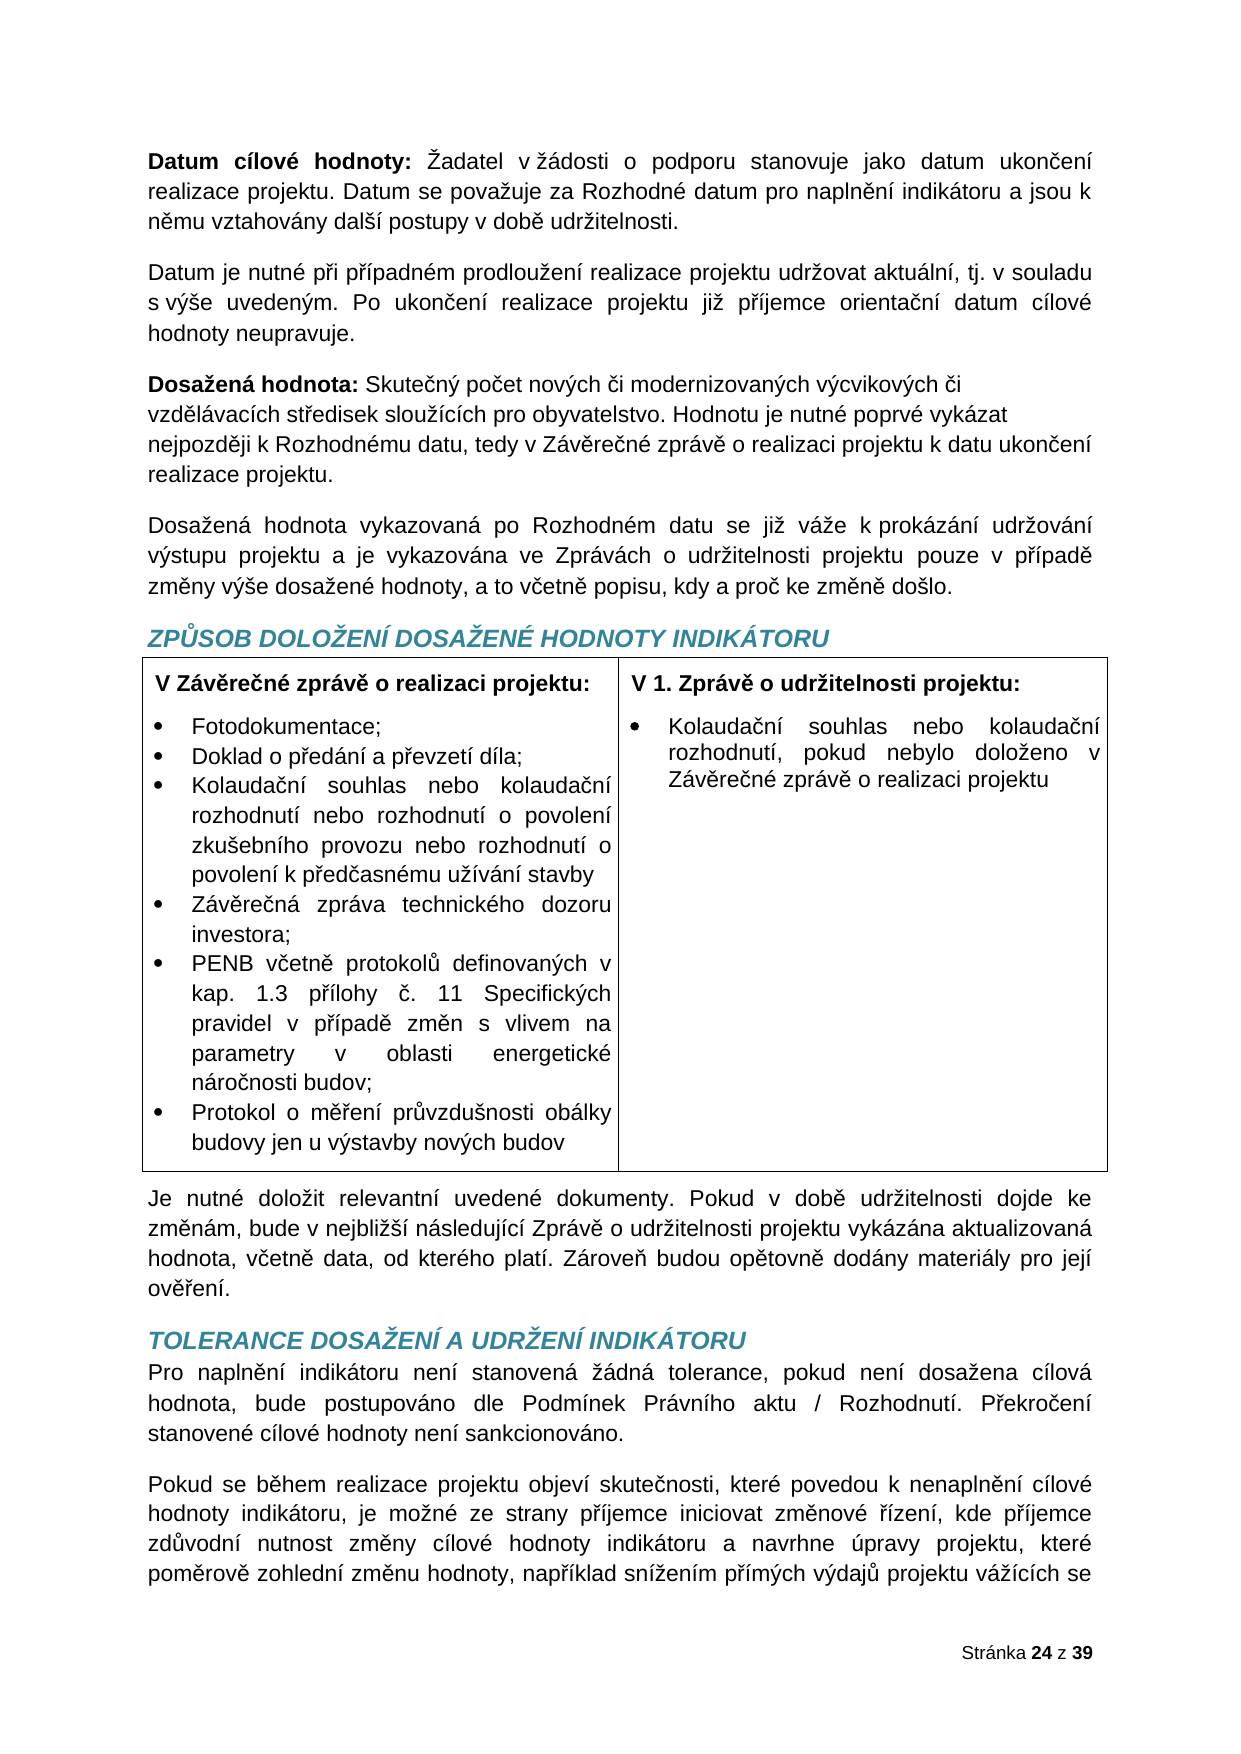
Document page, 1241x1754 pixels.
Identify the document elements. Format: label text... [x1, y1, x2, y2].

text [148, 1471, 1093, 1586]
text Je nutné doložit relevantní uvedené dokumenty. Pokud v době udržitelnosti dojde ke změnám, bude v nejbližší následující Zprávě o udržitelnosti projektu vykázána aktualizovaná hodnota, včetně data, od kterého platí. Zároveň budou opětovně dodány materiály pro její ověření. [148, 1184, 1093, 1302]
text Dosažená hodnota: Skutečný počet nových či modernizovaných výcvikových či vzdělávacích středisek sloužících pro obyvatelstvo. Hodnotu je nutné poprvé vykázat nejpozději k Rozhodnému datu, tedy v Závěrečné zprávě o realizaci projektu k datu ukončení realizace projektu. [148, 371, 1093, 487]
table_header V Závěrečné zprávě o realizaci projektu: Fotodokumentace; Doklad o předání a převzetí díla; Kolaudační souhlas nebo kolaudační rozhodnutí nebo rozhodnutí o povolení zkušebního provozu nebo rozhodnutí o povolení k předčasnému užívání stavby Závěrečná zpráva technického dozoru investora; PENB včetně protokolů definovaných v kap. 1.3 přílohy č. 11 Specifických pravidel v případě změn s vlivem na parametry v oblasti energetické náročnosti budov; Protokol o měření průvzdušnosti obálky budovy jen u výstavby nových budov [143, 658, 618, 1171]
text Dosažená hodnota vykazovaná po Rozhodném datu se již váže k prokázání udržování výstupu projektu a je vykazována ve Zprávách o udržitelnosti projektu pouze v případě změny výše dosažené hodnoty, a to včetně popisu, kdy a proč ke změně došlo. [148, 512, 1093, 599]
text Datum je nutné při případném prodloužení realizace projektu udržovat aktuální, tj. v souladu s výše uvedeným. Po ukončení realizace projektu již příjemce orientační datum cílové hodnoty neupravuje. [148, 259, 1093, 346]
text Způsob doložení dosažené hodnoty indikátoru [148, 624, 1093, 652]
text Pro naplnění indikátoru není stanovená žádná tolerance, pokud není dosažena cílová hodnota, bude postupováno dle Podmínek Právního aktu / Rozhodnutí. Překročení stanovené cílové hodnoty není sankcionováno. [148, 1359, 1093, 1446]
table_header V 1. Zprávě o udržitelnosti projektu: Kolaudační souhlas nebo kolaudační rozhodnutí, pokud nebylo doloženo v Závěrečné zprávě o realizaci projektu [619, 658, 1107, 1171]
text TOLERANCE DOSAŽENÍ a udržení indikátoru [148, 1326, 1093, 1355]
text Datum cílové hodnoty: Žadatel v žádosti o podporu stanovuje jako datum ukončení realizace projektu. Datum se považuje za Rozhodné datum pro naplnění indikátoru a jsou k němu vztahovány další postupy v době udržitelnosti. [148, 148, 1093, 234]
